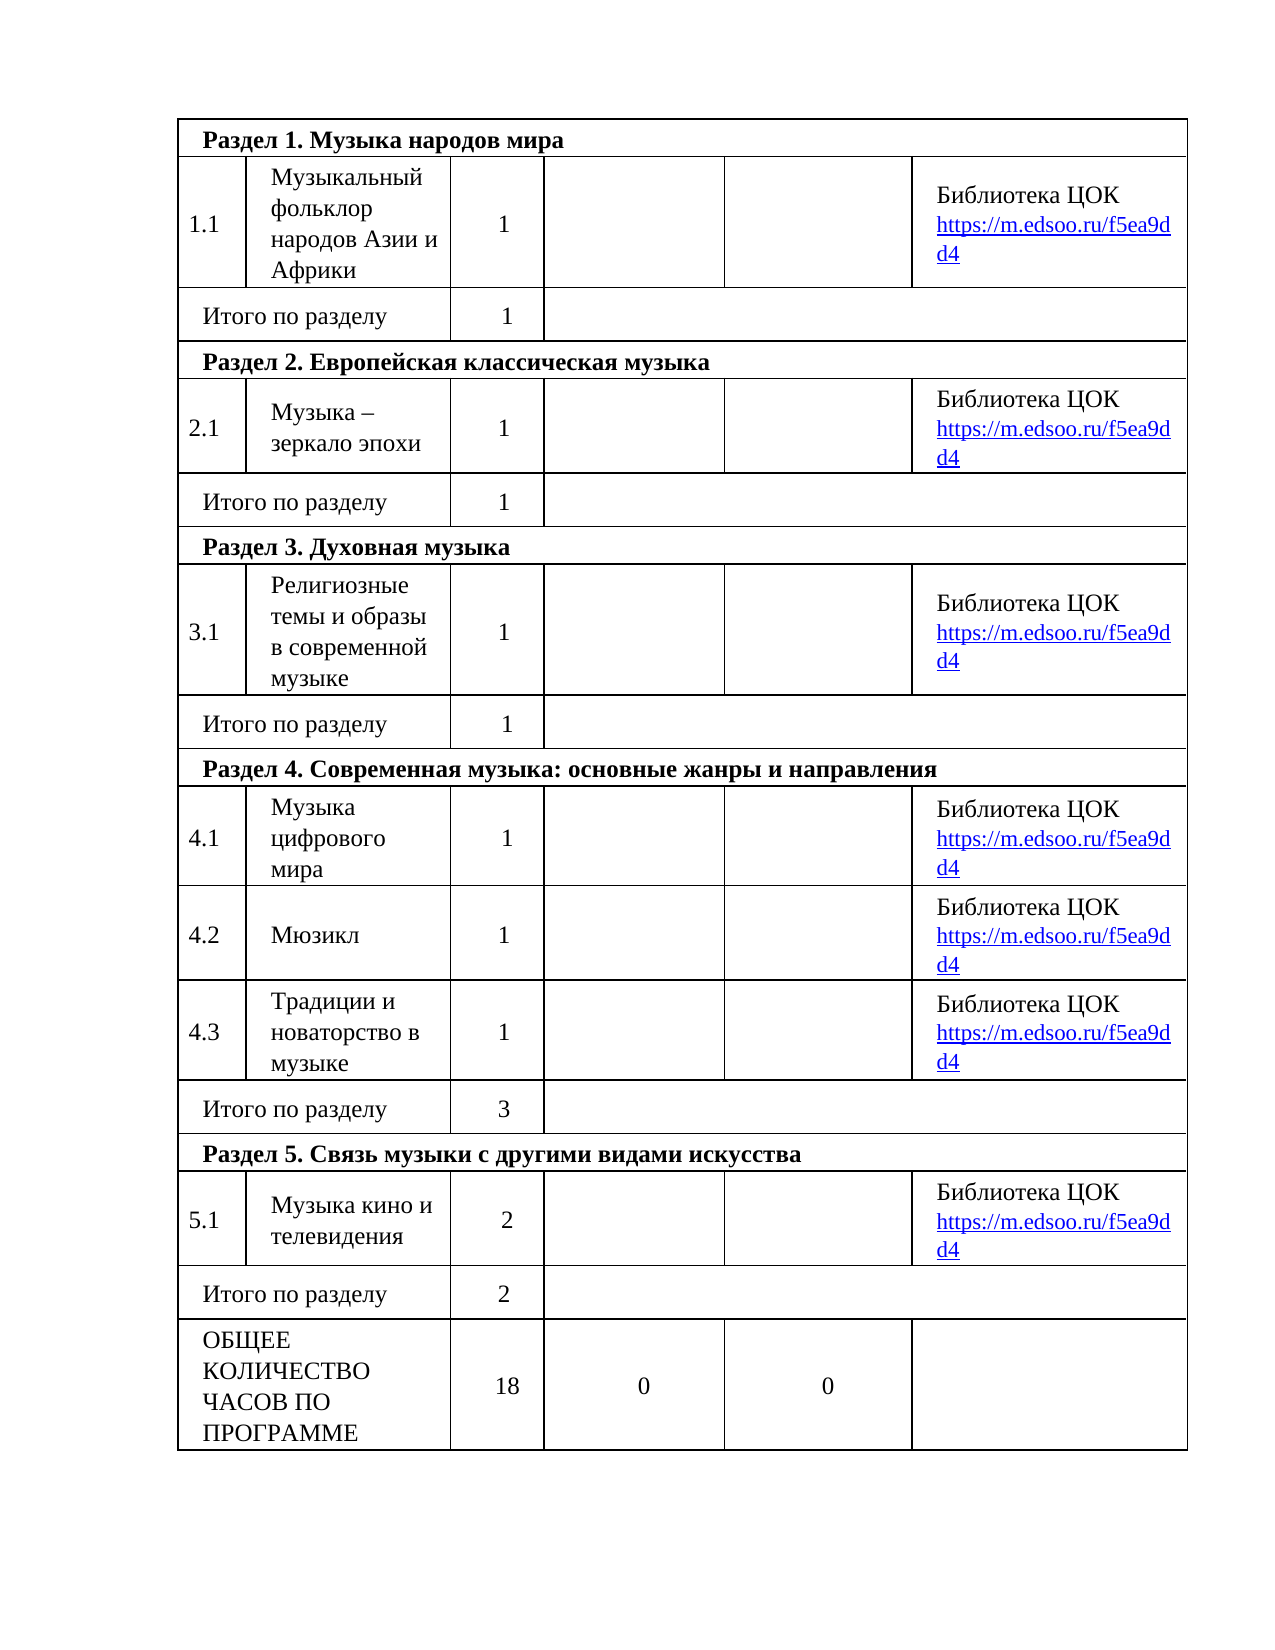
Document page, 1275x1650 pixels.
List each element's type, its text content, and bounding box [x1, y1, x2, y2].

table_cell Раздел 2. Европейская классическая музыка [179, 340, 1187, 378]
table_cell [725, 787, 911, 885]
table_cell 3 [451, 1081, 543, 1132]
table_cell 18 [451, 1320, 543, 1449]
table_cell Раздел 4. Современная музыка: основные жанры и направления [179, 748, 1187, 785]
table_cell Итого по разделу [179, 696, 450, 747]
table_cell [913, 1318, 1187, 1449]
table_cell 4.3 [179, 981, 245, 1079]
table_cell Библиотека ЦОК https://m.edsoo.ru/f5ea9dd4 [913, 563, 1187, 694]
table_cell [545, 1079, 1187, 1132]
table_cell Музыка – зеркало эпохи [247, 379, 450, 472]
table_cell 1 [451, 886, 543, 979]
table_cell Итого по разделу [179, 474, 450, 526]
table_cell [725, 981, 911, 1079]
table_cell Библиотека ЦОК https://m.edsoo.ru/f5ea9dd4 [913, 785, 1187, 885]
table_cell 1 [451, 474, 543, 526]
table_cell Раздел 5. Связь музыки с другими видами искусства [179, 1133, 1187, 1170]
table_cell [725, 157, 911, 286]
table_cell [913, 156, 1187, 286]
table_cell 1 [451, 787, 543, 885]
table_cell [545, 379, 724, 472]
table_cell 1 [451, 981, 543, 1079]
table_cell Музыка кино и телевидения [247, 1172, 450, 1264]
table_cell [545, 472, 1187, 526]
table_cell Итого по разделу [179, 1266, 450, 1318]
table_cell Библиотека ЦОК https://m.edsoo.ru/f5ea9dd4 [913, 885, 1187, 979]
table_cell [545, 565, 724, 694]
table_cell [545, 1265, 1187, 1318]
table_cell 2 [451, 1172, 543, 1264]
table_cell 1 [451, 565, 543, 694]
table_cell Итого по разделу [179, 1081, 450, 1132]
table_cell ОБЩЕЕ КОЛИЧЕСТВО ЧАСОВ ПО ПРОГРАММЕ [179, 1320, 450, 1449]
table_cell [725, 886, 911, 979]
table_cell [545, 286, 1187, 340]
table_cell 1 [451, 379, 543, 472]
table_cell Мюзикл [247, 886, 450, 979]
table_cell Религиозные темы и образы в современной музыке [247, 565, 450, 694]
table_cell 2 [451, 1266, 543, 1318]
table_cell Музыка цифрового мира [247, 787, 450, 885]
table_cell [725, 1172, 911, 1264]
table_cell Раздел 3. Духовная музыка [179, 526, 1187, 563]
table_cell 1 [451, 288, 543, 340]
table_cell 4.2 [179, 886, 245, 979]
table_cell [545, 981, 724, 1079]
table_cell Раздел 1. Музыка народов мира [179, 120, 1187, 156]
table_cell [545, 787, 724, 885]
table_cell [545, 694, 1187, 747]
table_cell 0 [545, 1320, 724, 1449]
table_cell Библиотека ЦОК https://m.edsoo.ru/f5ea9dd4 [913, 1170, 1187, 1264]
table_cell [725, 565, 911, 694]
table_cell Библиотека ЦОК https://m.edsoo.ru/f5ea9dd4 [913, 378, 1187, 472]
table_cell 2.1 [179, 379, 245, 472]
table_cell 1 [451, 157, 543, 286]
table_cell 1 [451, 696, 543, 747]
table_cell 3.1 [179, 565, 245, 694]
table_cell Музыкальный фольклор народов Азии и Африки [247, 157, 450, 286]
table_cell [725, 379, 911, 472]
table_cell [545, 1172, 724, 1264]
table_cell Библиотека ЦОК https://m.edsoo.ru/f5ea9dd4 [913, 979, 1187, 1079]
table_cell Традиции и новаторство в музыке [247, 981, 450, 1079]
table_cell [545, 157, 724, 286]
table_cell 0 [725, 1320, 911, 1449]
table_cell 4.1 [179, 787, 245, 885]
table_cell [545, 886, 724, 979]
table_cell 5.1 [179, 1172, 245, 1264]
table_cell Итого по разделу [179, 288, 450, 340]
table_cell 1.1 [179, 157, 245, 286]
